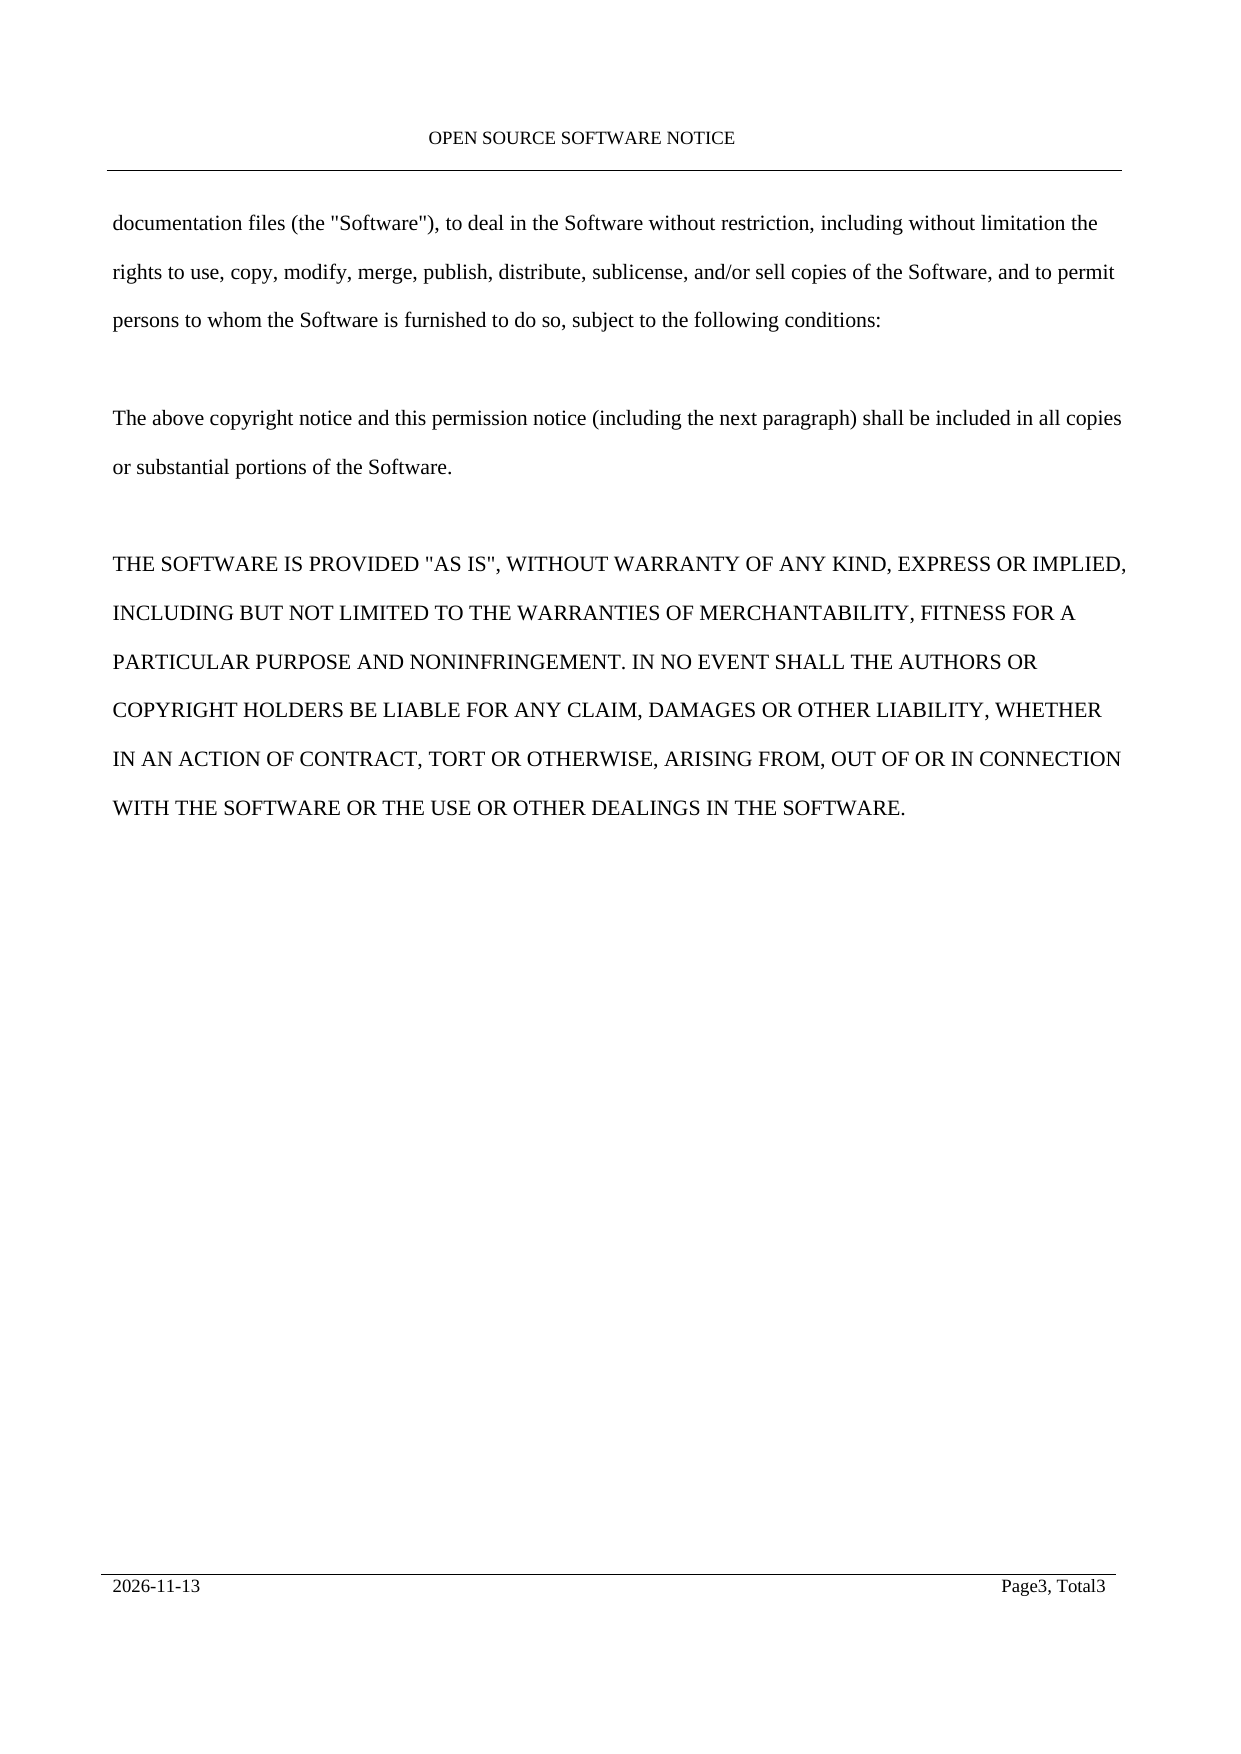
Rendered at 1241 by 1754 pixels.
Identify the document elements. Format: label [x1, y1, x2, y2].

text [112, 206, 1128, 824]
